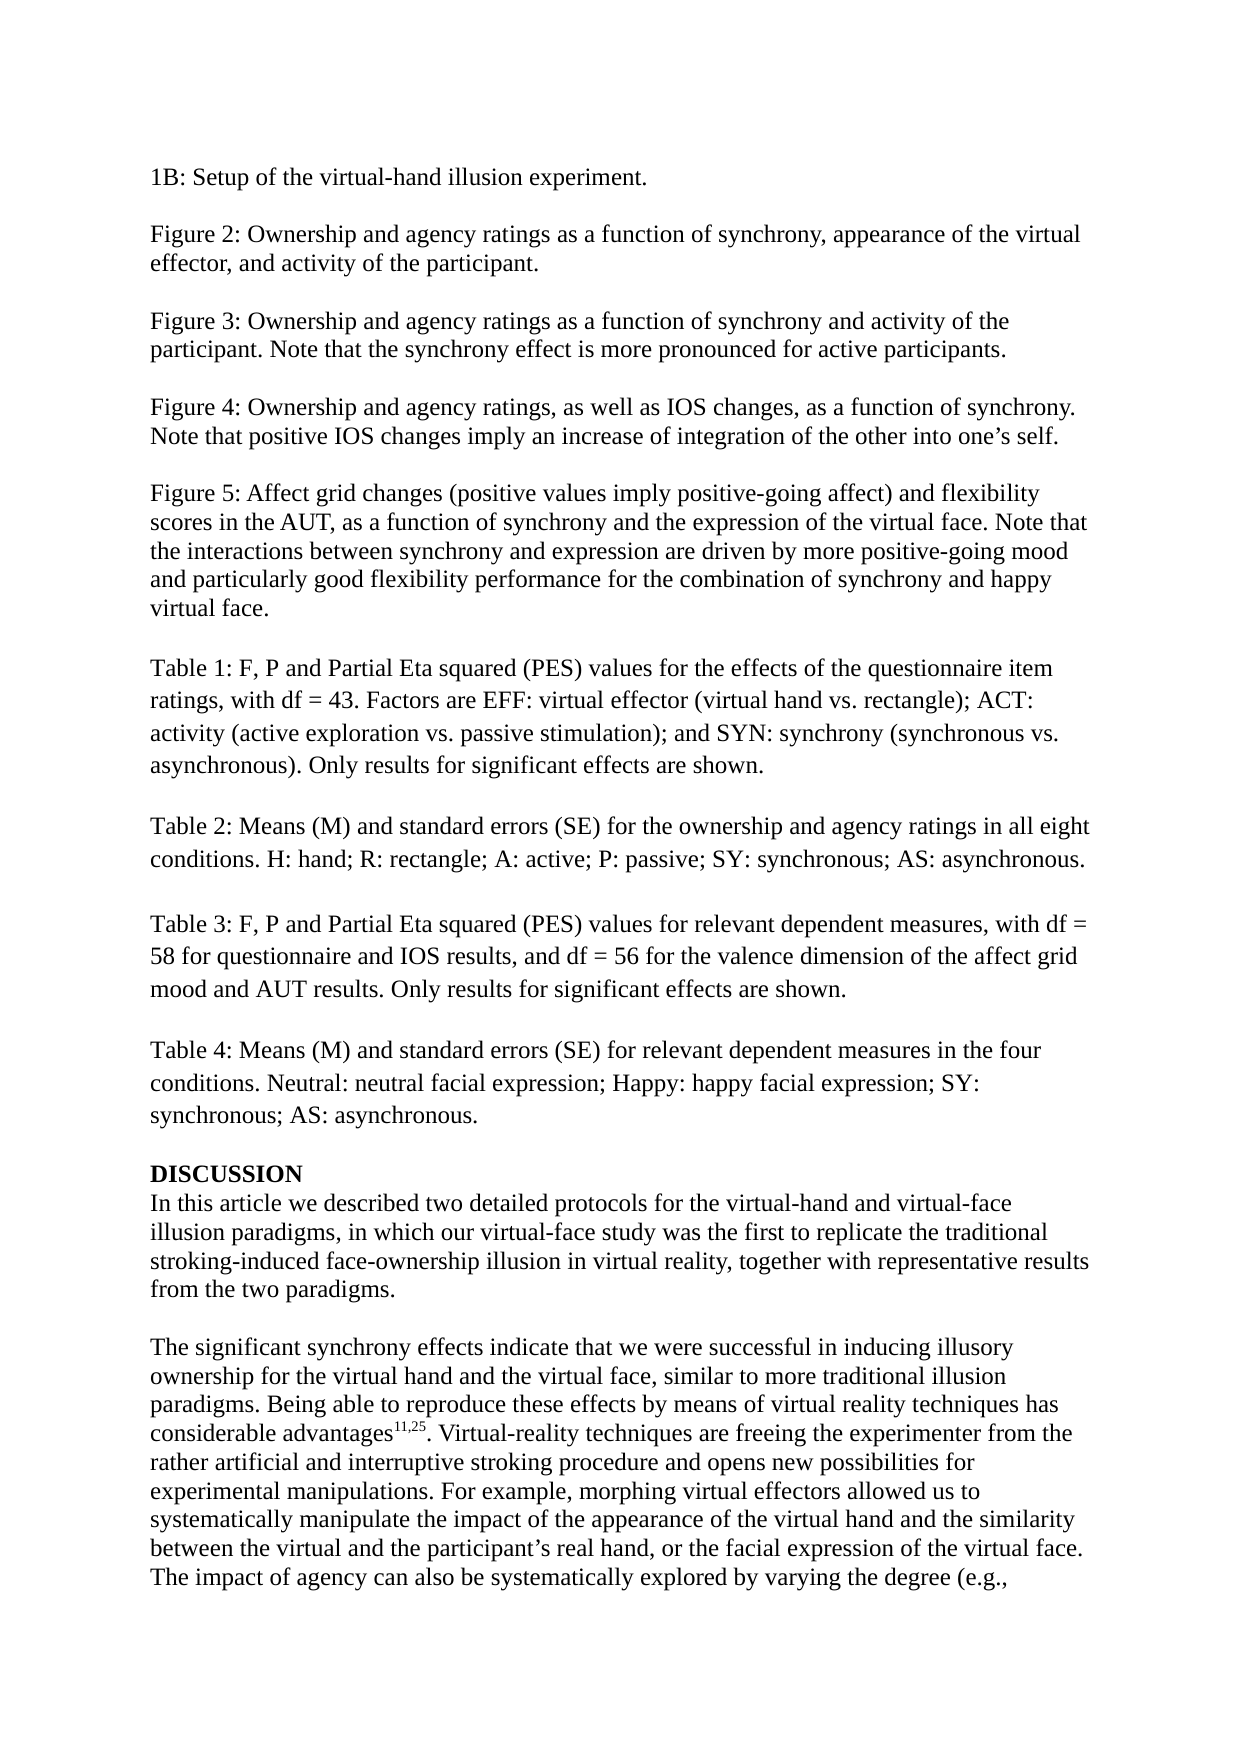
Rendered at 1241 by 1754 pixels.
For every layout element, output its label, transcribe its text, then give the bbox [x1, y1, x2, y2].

text Figure 4: Ownership and agency ratings, as well as IOS changes, as a function of synchrony. Note that positive IOS changes imply an increase of integration of the other into one’s self. [150, 392, 1090, 449]
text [150, 1332, 1090, 1591]
text 1B: Setup of the virtual-hand illusion experiment. [150, 162, 1090, 191]
text Figure 2: Ownership and agency ratings as a function of synchrony, appearance of the virtual effector, and activity of the participant. [150, 219, 1090, 277]
text Figure 3: Ownership and agency ratings as a function of synchrony and activity of the participant. Note that the synchrony effect is more pronounced for active participants. [150, 306, 1090, 363]
text Table 1: F, P and Partial Eta squared (PES) values for the effects of the questionnaire item ratings, with df = 43. Factors are EFF: virtual effector (virtual hand vs. rectangle); ACT: activity (active exploration vs. passive stimulation); and SYN: synchrony (synchronous vs. asynchronous). Only results for significant effects are shown. [150, 651, 1090, 781]
text Table 3: F, P and Partial Eta squared (PES) values for relevant dependent measures, with df = 58 for questionnaire and IOS results, and df = 56 for the valence dimension of the affect grid mood and AUT results. Only results for significant effects are shown. [150, 907, 1090, 1004]
text In this article we described two detailed protocols for the virtual-hand and virtual-face illusion paradigms, in which our virtual-face study was the first to replicate the traditional stroking-induced face-ownership illusion in virtual reality, together with representative results from the two paradigms. [150, 1188, 1090, 1303]
text DISCUSSION [150, 1159, 1090, 1188]
text Table 4: Means (M) and standard errors (SE) for relevant dependent measures in the four conditions. Neutral: neutral facial expression; Happy: happy facial expression; SY: synchronous; AS: asynchronous. [150, 1033, 1090, 1131]
text Table 2: Means (M) and standard errors (SE) for the ownership and agency ratings in all eight conditions. H: hand; R: rectangle; A: active; P: passive; SY: synchronous; AS: asynchronous. [150, 809, 1090, 874]
text Figure 5: Affect grid changes (positive values imply positive-going affect) and flexibility scores in the AUT, as a function of synchrony and the expression of the virtual face. Note that the interactions between synchrony and expression are driven by more positive-going mood and particularly good flexibility performance for the combination of synchrony and happy virtual face. [150, 478, 1090, 622]
